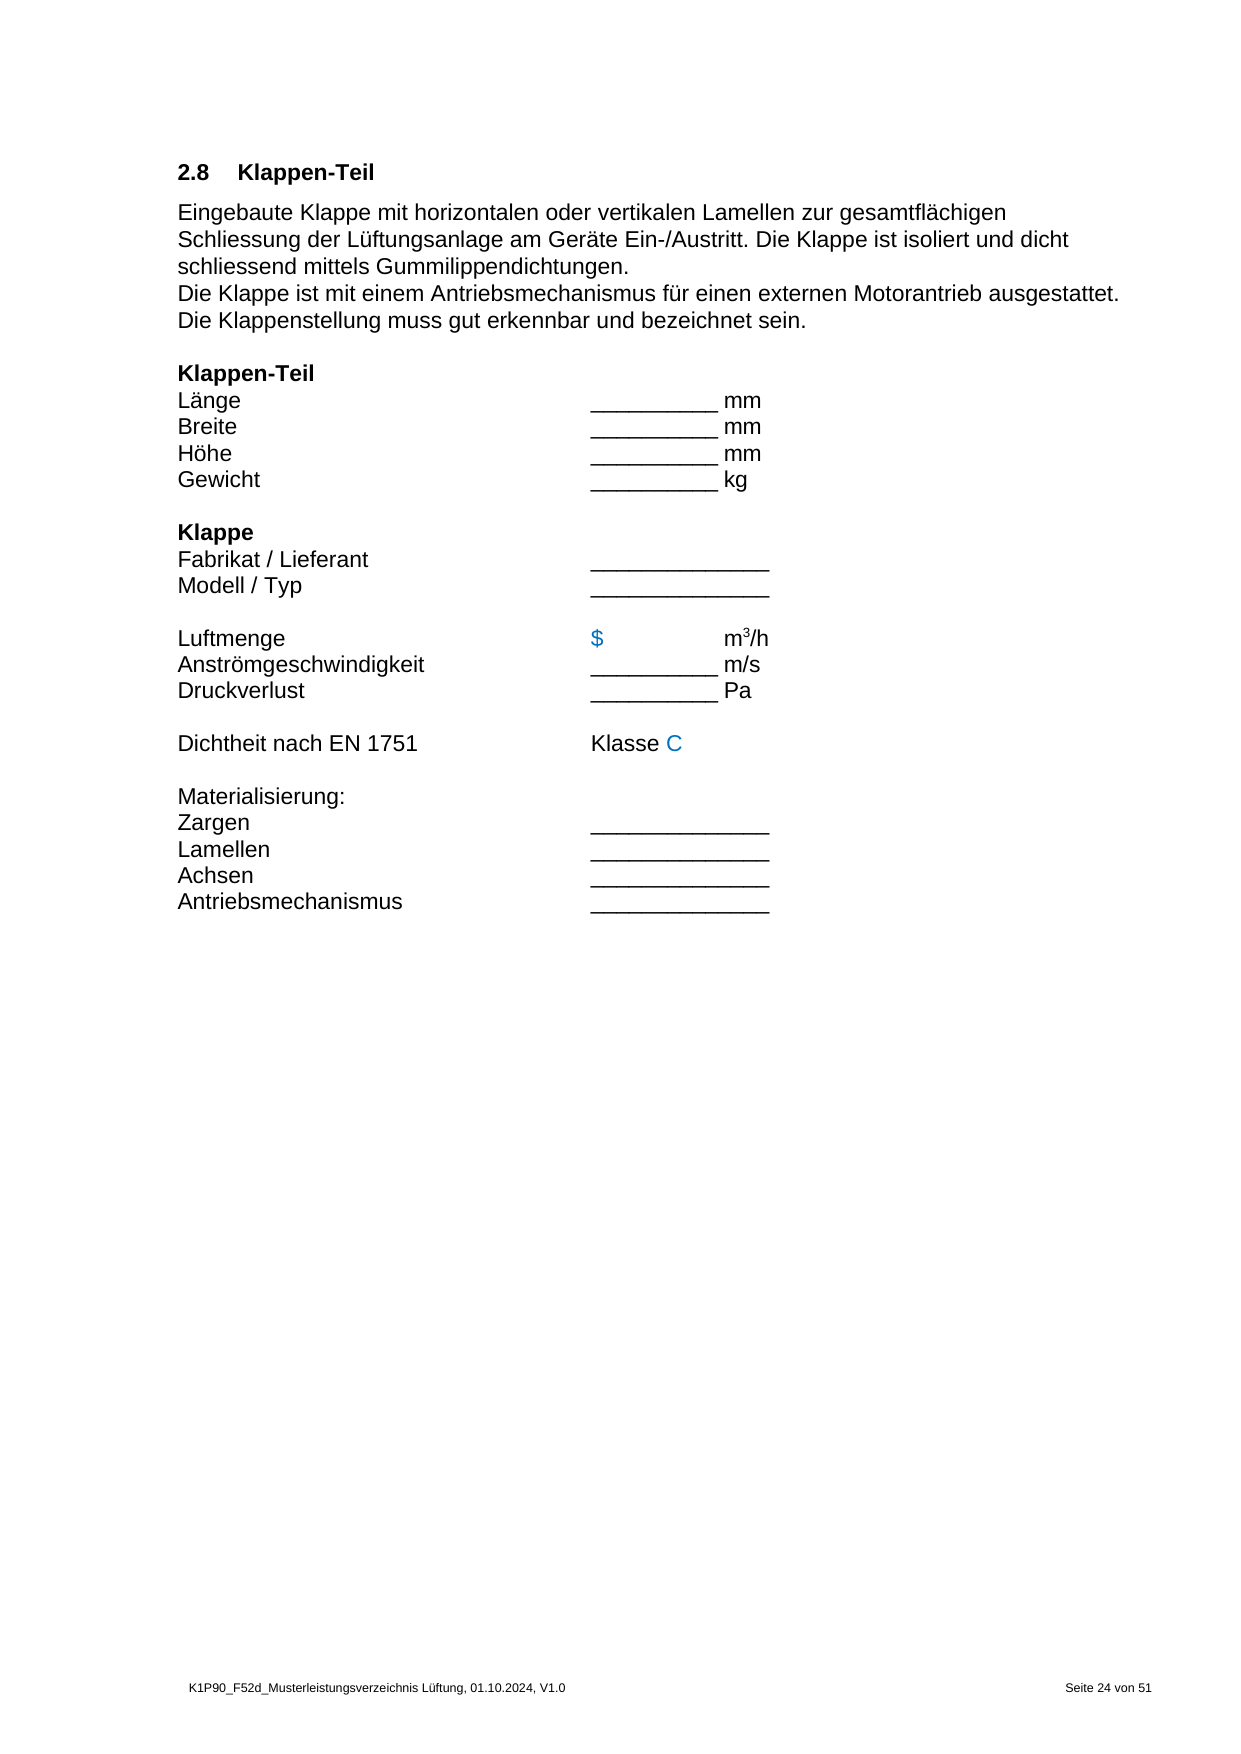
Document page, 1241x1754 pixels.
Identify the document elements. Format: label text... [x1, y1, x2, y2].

text Klappen-Teil [177, 360, 1122, 387]
text Klappe [177, 519, 1122, 546]
text Achsen ______________ [177, 862, 1122, 888]
text Dichtheit nach EN 1751 Klasse C [177, 730, 1122, 756]
text Lamellen ______________ [177, 836, 1122, 862]
text Gewicht __________ kg [177, 466, 874, 492]
text Antriebsmechanismus ______________ [177, 888, 1122, 914]
text Druckverlust __________ Pa [177, 677, 1122, 704]
text Materialisierung: [177, 783, 1122, 809]
text Höhe __________ mm [177, 439, 874, 466]
text Fabrikat / Lieferant ______________ [177, 546, 1122, 572]
text Eingebaute Klappe mit horizontalen oder vertikalen Lamellen zur gesamtflächigen Schliessung der Lüftungsanlage am Geräte Ein-/Austritt. Die Klappe ist isoliert und dicht schliessend mittels Gummilippendichtungen. [177, 198, 1122, 279]
text Die Klappe ist mit einem Antriebsmechanismus für einen externen Motorantrieb ausgestattet. Die Klappenstellung muss gut erkennbar und bezeichnet sein. [177, 279, 1122, 333]
subtitle Klappen-Teil [177, 158, 1122, 185]
text Modell / Typ ______________ [177, 572, 1122, 598]
text Zargen ______________ [177, 809, 1122, 836]
text Breite __________ mm [177, 413, 874, 439]
text Länge __________ mm [177, 387, 874, 413]
text Anströmgeschwindigkeit __________ m/s [177, 651, 1122, 677]
text Luftmenge $ m3/h [177, 625, 1122, 651]
